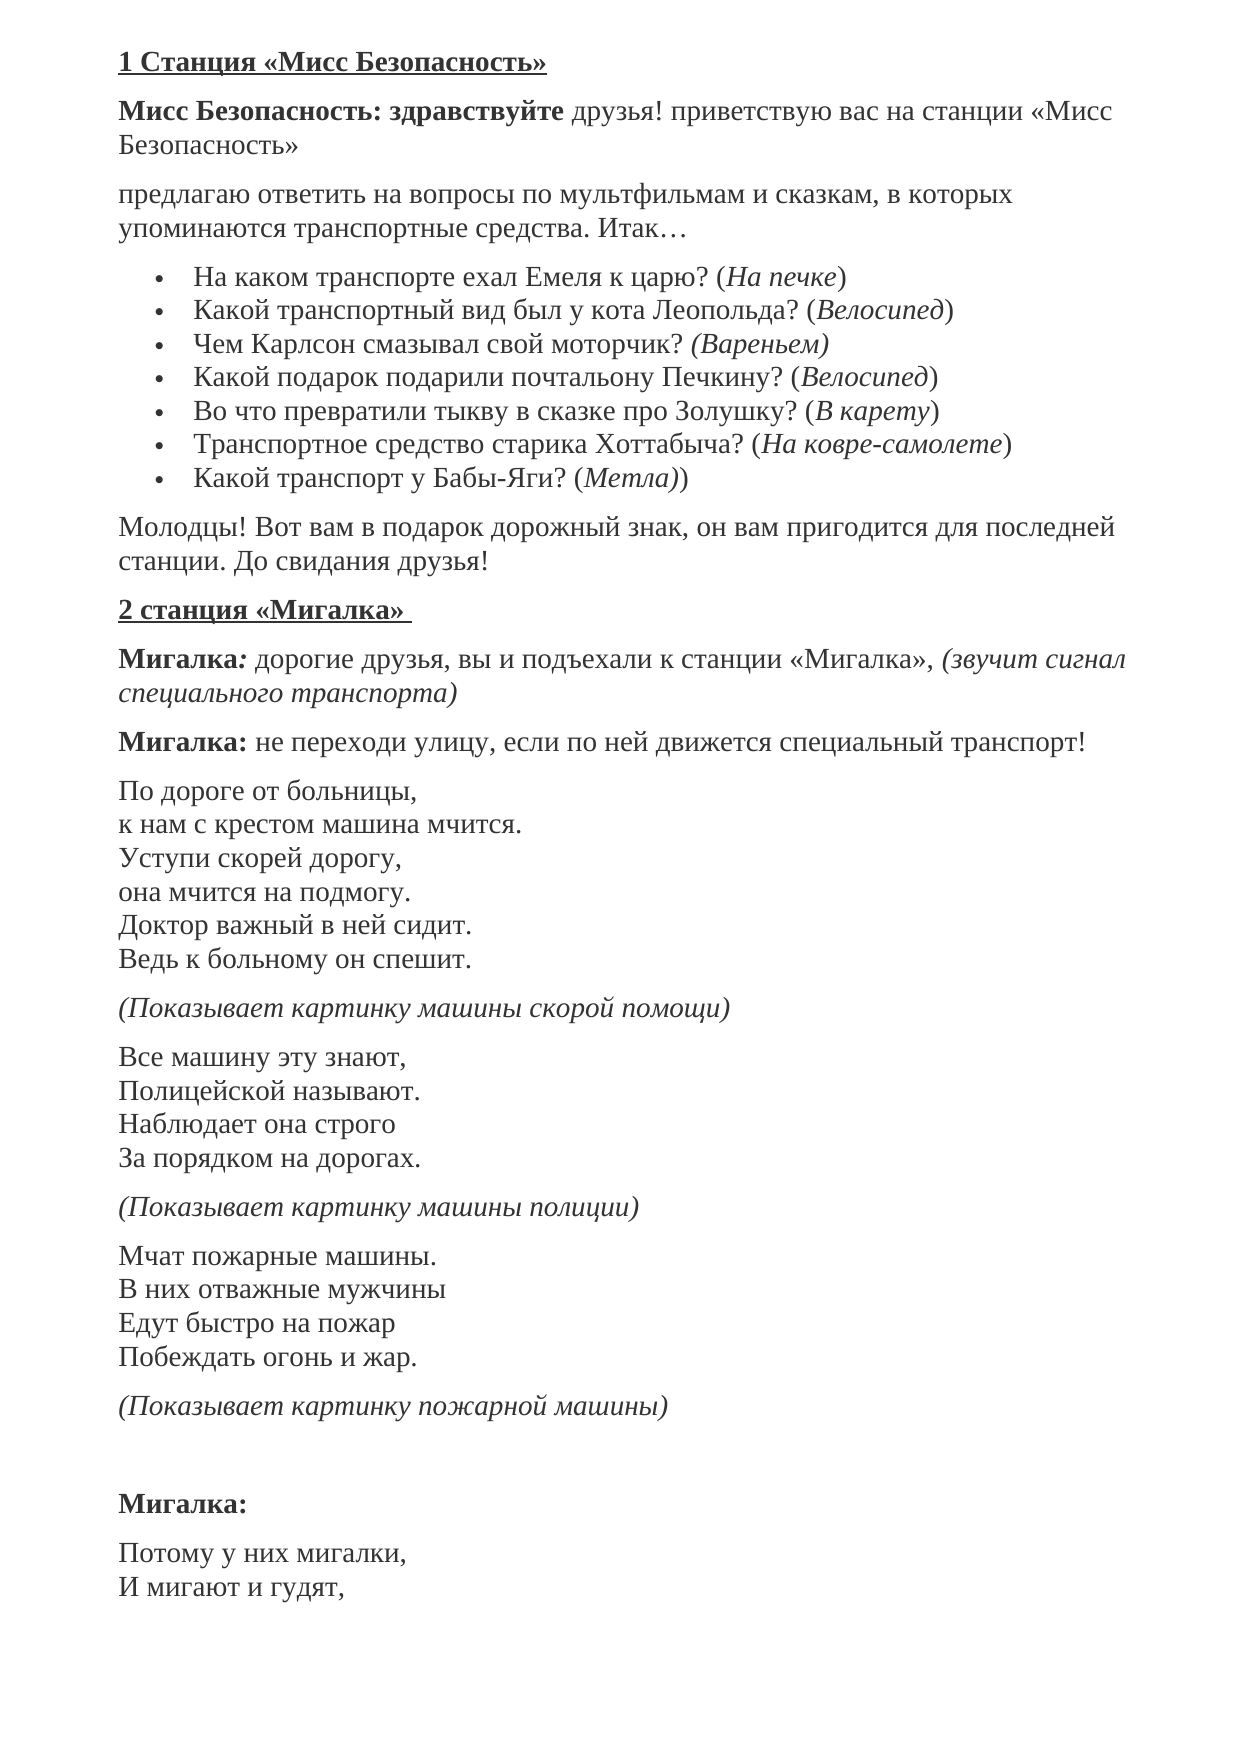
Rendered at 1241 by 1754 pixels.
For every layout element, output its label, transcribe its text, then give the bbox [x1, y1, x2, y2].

list Какой транспорт у Бабы-Яги? (Метла)) [156, 460, 1152, 494]
text Мигалка: не переходи улицу, если по ней движется специальный транспорт! [118, 724, 1152, 757]
text Уступи скорей дорогу, [118, 840, 1152, 874]
list Транспортное средство старика Хоттабыча? (На ковре-самолете) [156, 427, 1152, 460]
text (Показывает картинку пожарной машины) [118, 1388, 1152, 1421]
text Мигалка: дорогие друзья, вы и подъехали к станции «Мигалка», (звучит сигнал специального транспорта) [118, 641, 1152, 708]
text В них отважные мужчины [118, 1272, 1152, 1305]
text За порядком на дорогах. [118, 1140, 1152, 1173]
list Какой подарок подарили почтальону Печкину? (Велосипед) [156, 359, 1152, 393]
text По дороге от больницы, [118, 773, 1152, 807]
list Чем Карлсон смазывал свой моторчик? (Вареньем) [156, 326, 1152, 359]
text Мисс Безопасность: здравствуйте друзья! приветствую вас на станции «Мисс Безопасность» [118, 93, 1152, 161]
text Полицейской называют. [118, 1073, 1152, 1106]
text к нам с крестом машина мчится. [118, 807, 1152, 840]
text Молодцы! Вот вам в подарок дорожный знак, он вам пригодится для последней станции. До свидания друзья! [118, 509, 1152, 576]
text Побеждать огонь и жар. [118, 1339, 1152, 1372]
text (Показывает картинку машины полиции) [118, 1189, 1152, 1222]
text Мигалка: [118, 1486, 1152, 1520]
list Во что превратили тыкву в сказке про Золушку? (В карету) [156, 393, 1152, 427]
text 1 Станция «Мисс Безопасность» [118, 44, 1152, 78]
text Наблюдает она строго [118, 1106, 1152, 1140]
list Какой транспортный вид был у кота Леопольда? (Велосипед) [156, 292, 1152, 326]
text Едут быстро на пожар [118, 1305, 1152, 1339]
text (Показывает картинку машины скорой помощи) [118, 990, 1152, 1023]
text Все машину эту знают, [118, 1039, 1152, 1073]
text Ведь к больному он спешит. [118, 941, 1152, 974]
text она мчится на подмогу. [118, 874, 1152, 907]
text Мчат пожарные машины. [118, 1238, 1152, 1272]
text Доктор важный в ней сидит. [118, 907, 1152, 941]
text 2 станция «Мигалка» [118, 592, 1152, 626]
list На каком транспорте ехал Емеля к царю? (На печке) [156, 259, 1152, 292]
text предлагаю ответить на вопросы по мультфильмам и сказкам, в которых упоминаются транспортные средства. Итак… [118, 176, 1152, 243]
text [118, 1535, 1152, 1602]
